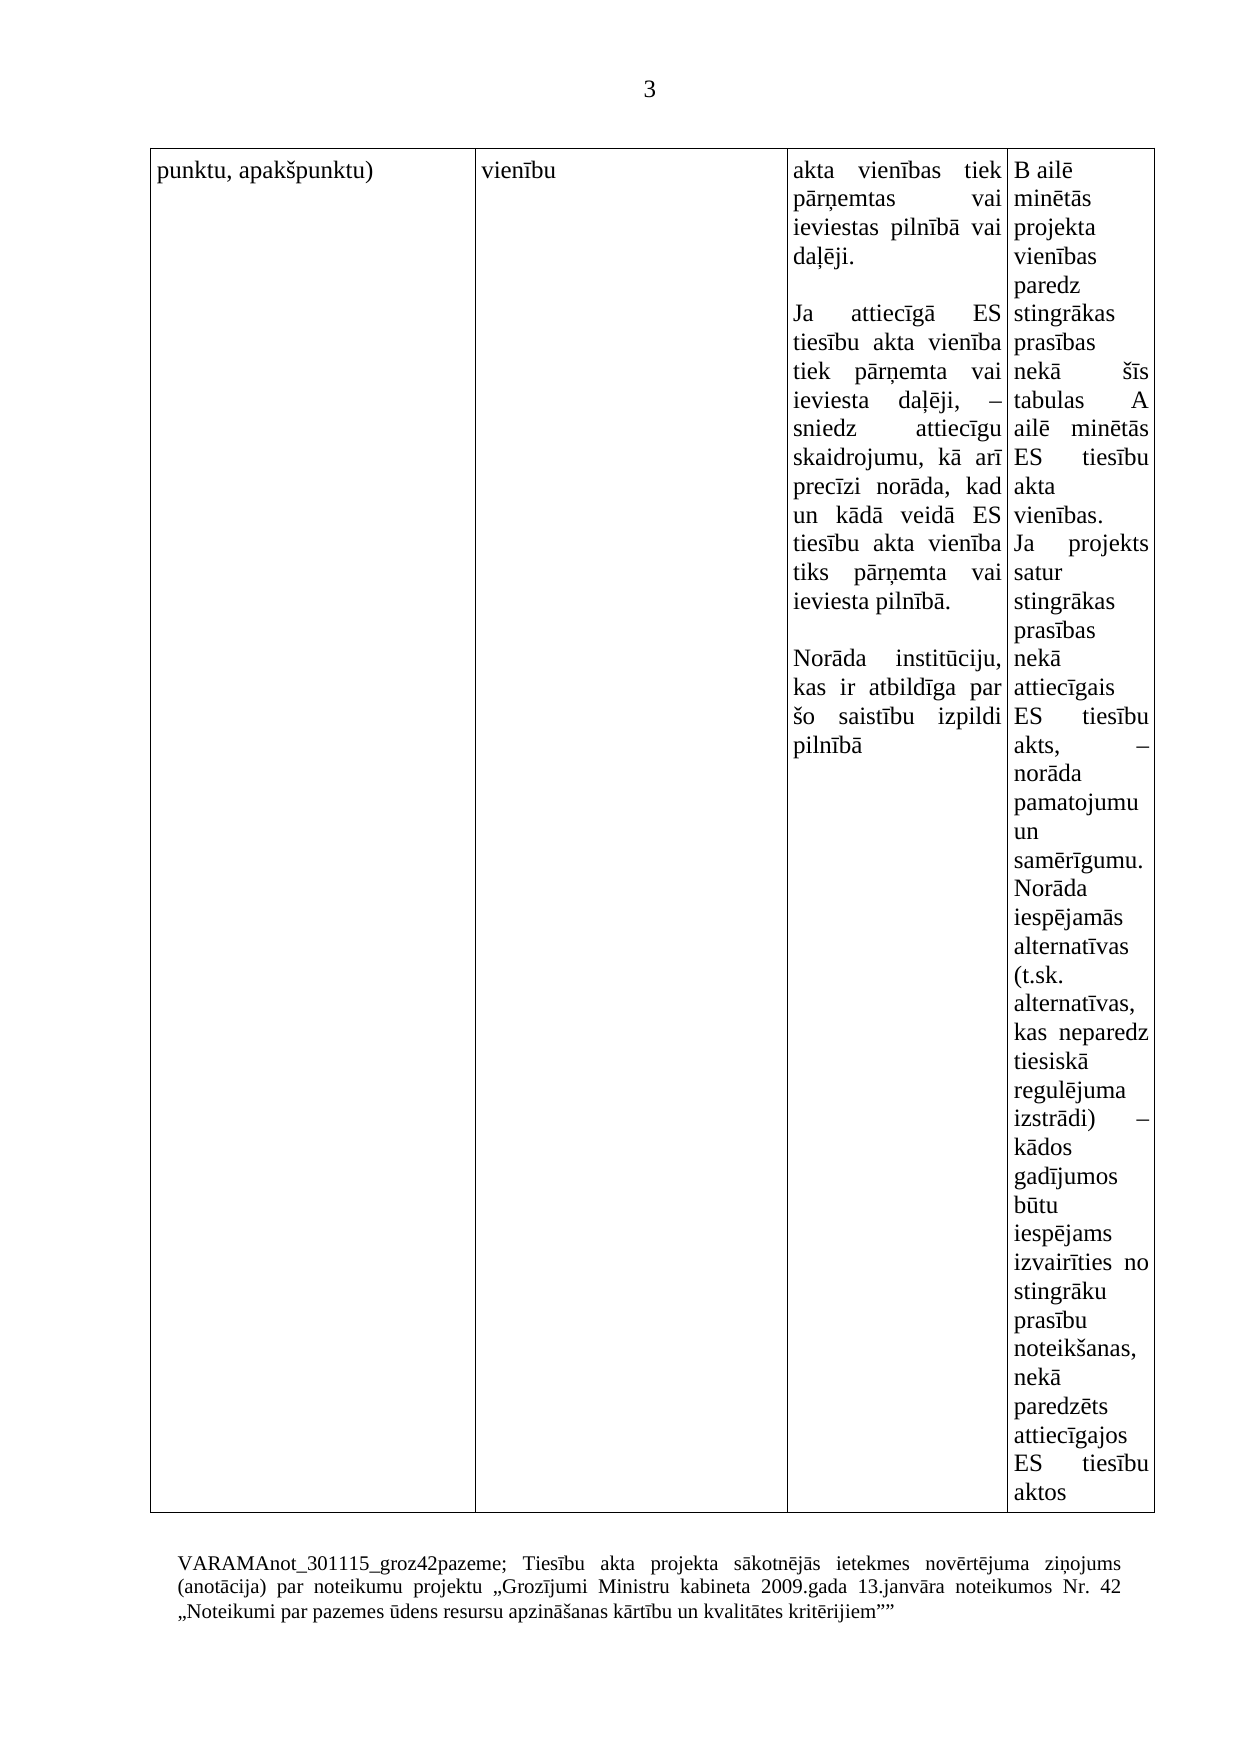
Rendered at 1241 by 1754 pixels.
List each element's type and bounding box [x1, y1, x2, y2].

table_cell [476, 149, 787, 1512]
table_cell [788, 149, 1007, 1512]
table_cell [151, 149, 475, 1512]
table_cell [1008, 149, 1154, 1512]
